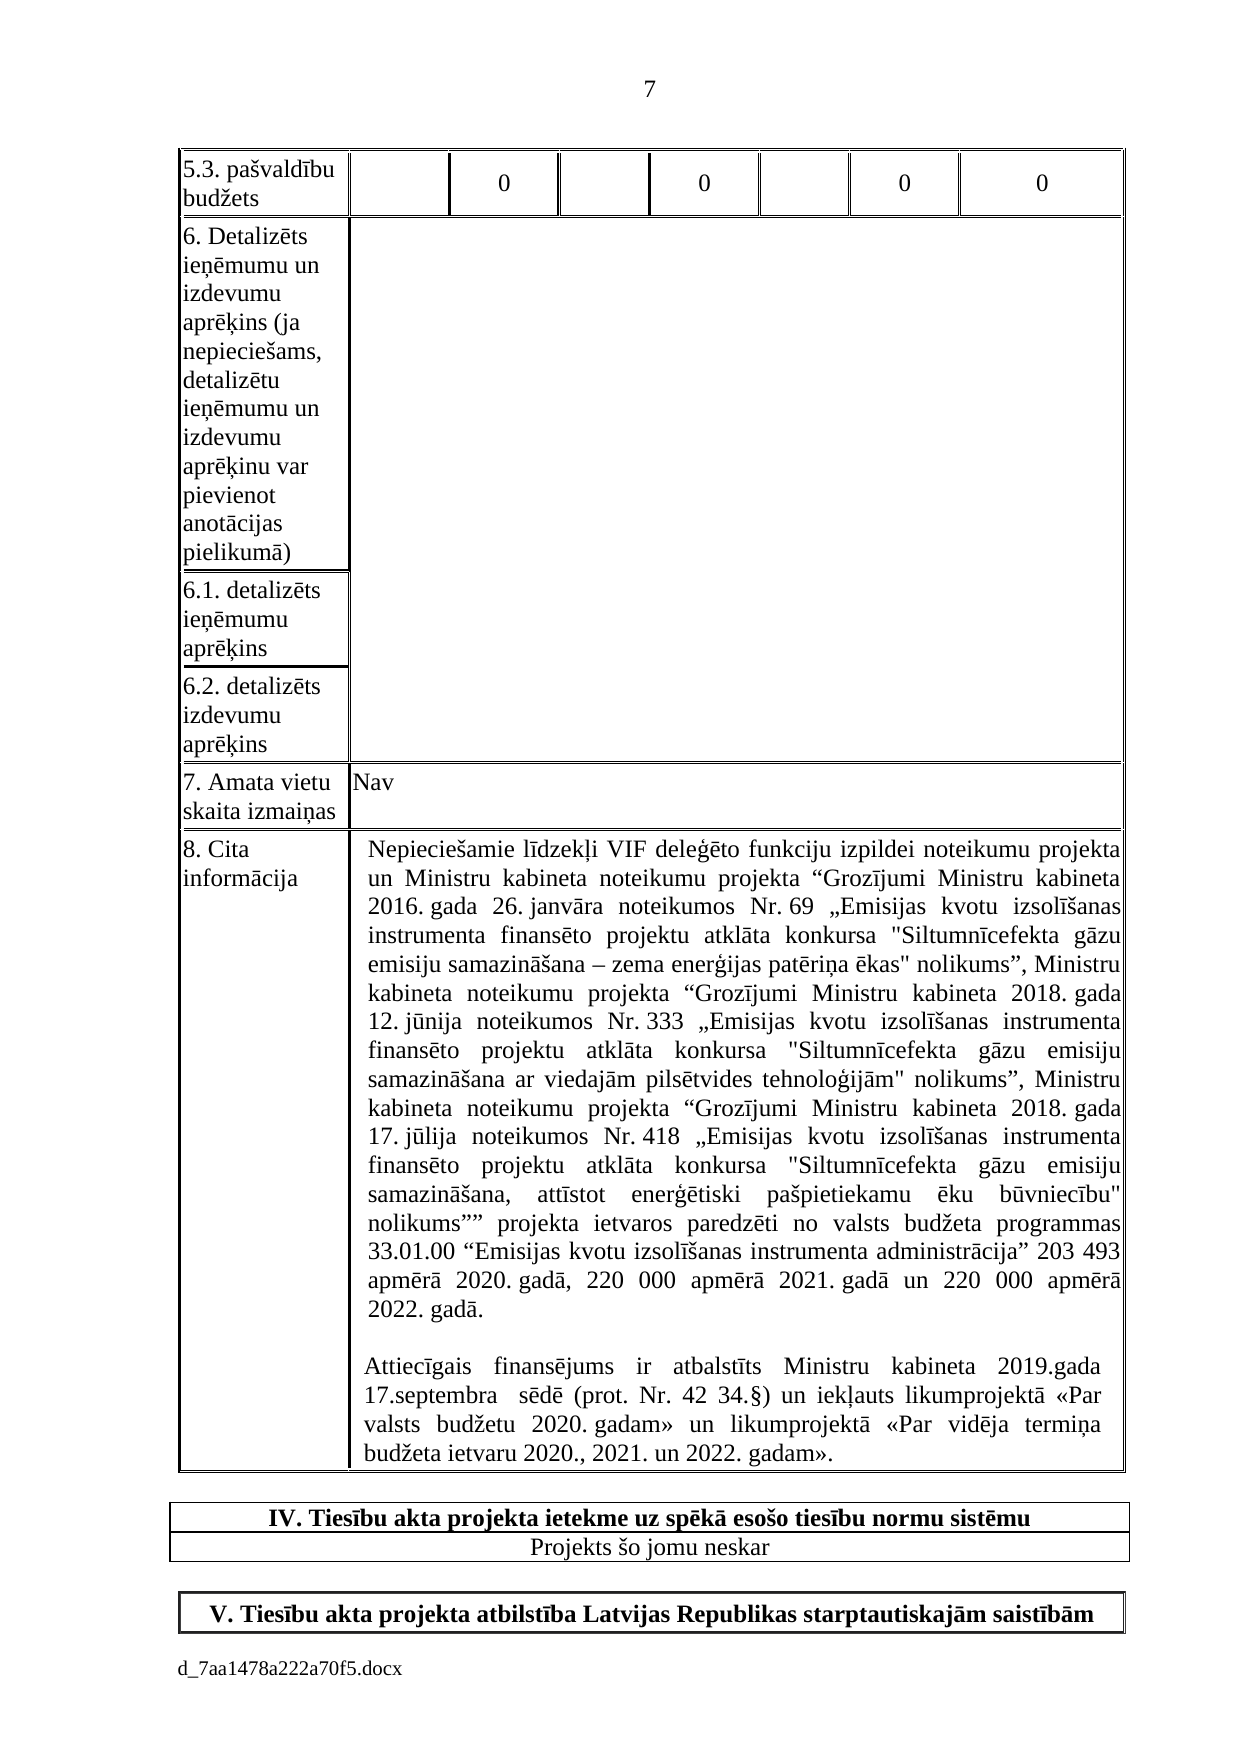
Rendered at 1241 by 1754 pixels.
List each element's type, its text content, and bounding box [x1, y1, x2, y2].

table_cell [349, 215, 1124, 761]
table_cell 0 [960, 148, 1124, 215]
table_cell 8. Cita informācija [180, 828, 349, 1470]
table_cell 7. Amata vietu skaita izmaiņas [180, 761, 349, 828]
table_header V. Tiesību akta projekta atbilstība Latvijas Republikas starptautiskajām saistībām [181, 1594, 1123, 1631]
table_cell Nav [349, 761, 1124, 828]
table_cell 0 [850, 151, 959, 215]
table_cell Projekts šo jomu neskar [171, 1533, 1129, 1561]
table_cell 6. Detalizēts ieņēmumu un izdevumu aprēķins (ja nepieciešams, detalizētu ieņēmumu un izdevumu aprēķinu var pievienot anotācijas pielikumā) [180, 215, 349, 569]
table_cell 0 [649, 151, 759, 215]
table_cell 0 [449, 151, 559, 215]
table_cell 5.3. pašvaldību budžets [180, 148, 349, 215]
table_cell 6.2. detalizēts izdevumu aprēķins [181, 665, 348, 761]
table_cell 6.1. detalizēts ieņēmumu aprēķins [181, 569, 348, 665]
table_header IV. Tiesību akta projekta ietekme uz spēkā esošo tiesību normu sistēmu [171, 1503, 1129, 1531]
table_cell Nepieciešamie līdzekļi VIF deleģēto funkciju izpildei noteikumu projekta un Ministru kabineta noteikumu projekta “Grozījumi Ministru kabineta 2016. gada 26. janvāra noteikumos Nr. 69 „Emisijas kvotu izsolīšanas instrumenta finansēto projektu atklāta konkursa "Siltumnīcefekta gāzu emisiju samazināšana – zema enerģijas patēriņa ēkas" nolikums”, Ministru kabineta noteikumu projekta “Grozījumi Ministru kabineta 2018. gada 12. jūnija noteikumos Nr. 333 „Emisijas kvotu izsolīšanas instrumenta finansēto projektu atklāta konkursa "Siltumnīcefekta gāzu emisiju samazināšana ar viedajām pilsētvides tehnoloģijām" nolikums”, Ministru kabineta noteikumu projekta “Grozījumi Ministru kabineta 2018. gada 17. jūlija noteikumos Nr. 418 „Emisijas kvotu izsolīšanas instrumenta finansēto projektu atklāta konkursa "Siltumnīcefekta gāzu emisiju samazināšana, attīstot enerģētiski pašpietiekamu ēku būvniecību" nolikums”” projekta ietvaros paredzēti no valsts budžeta programmas 33.01.00 “Emisijas kvotu izsolīšanas instrumenta administrācija” 203 493 apmērā 2020. gadā, 220 000 apmērā 2021. gadā un 220 000 apmērā 2022. gadā. [349, 828, 1124, 1470]
